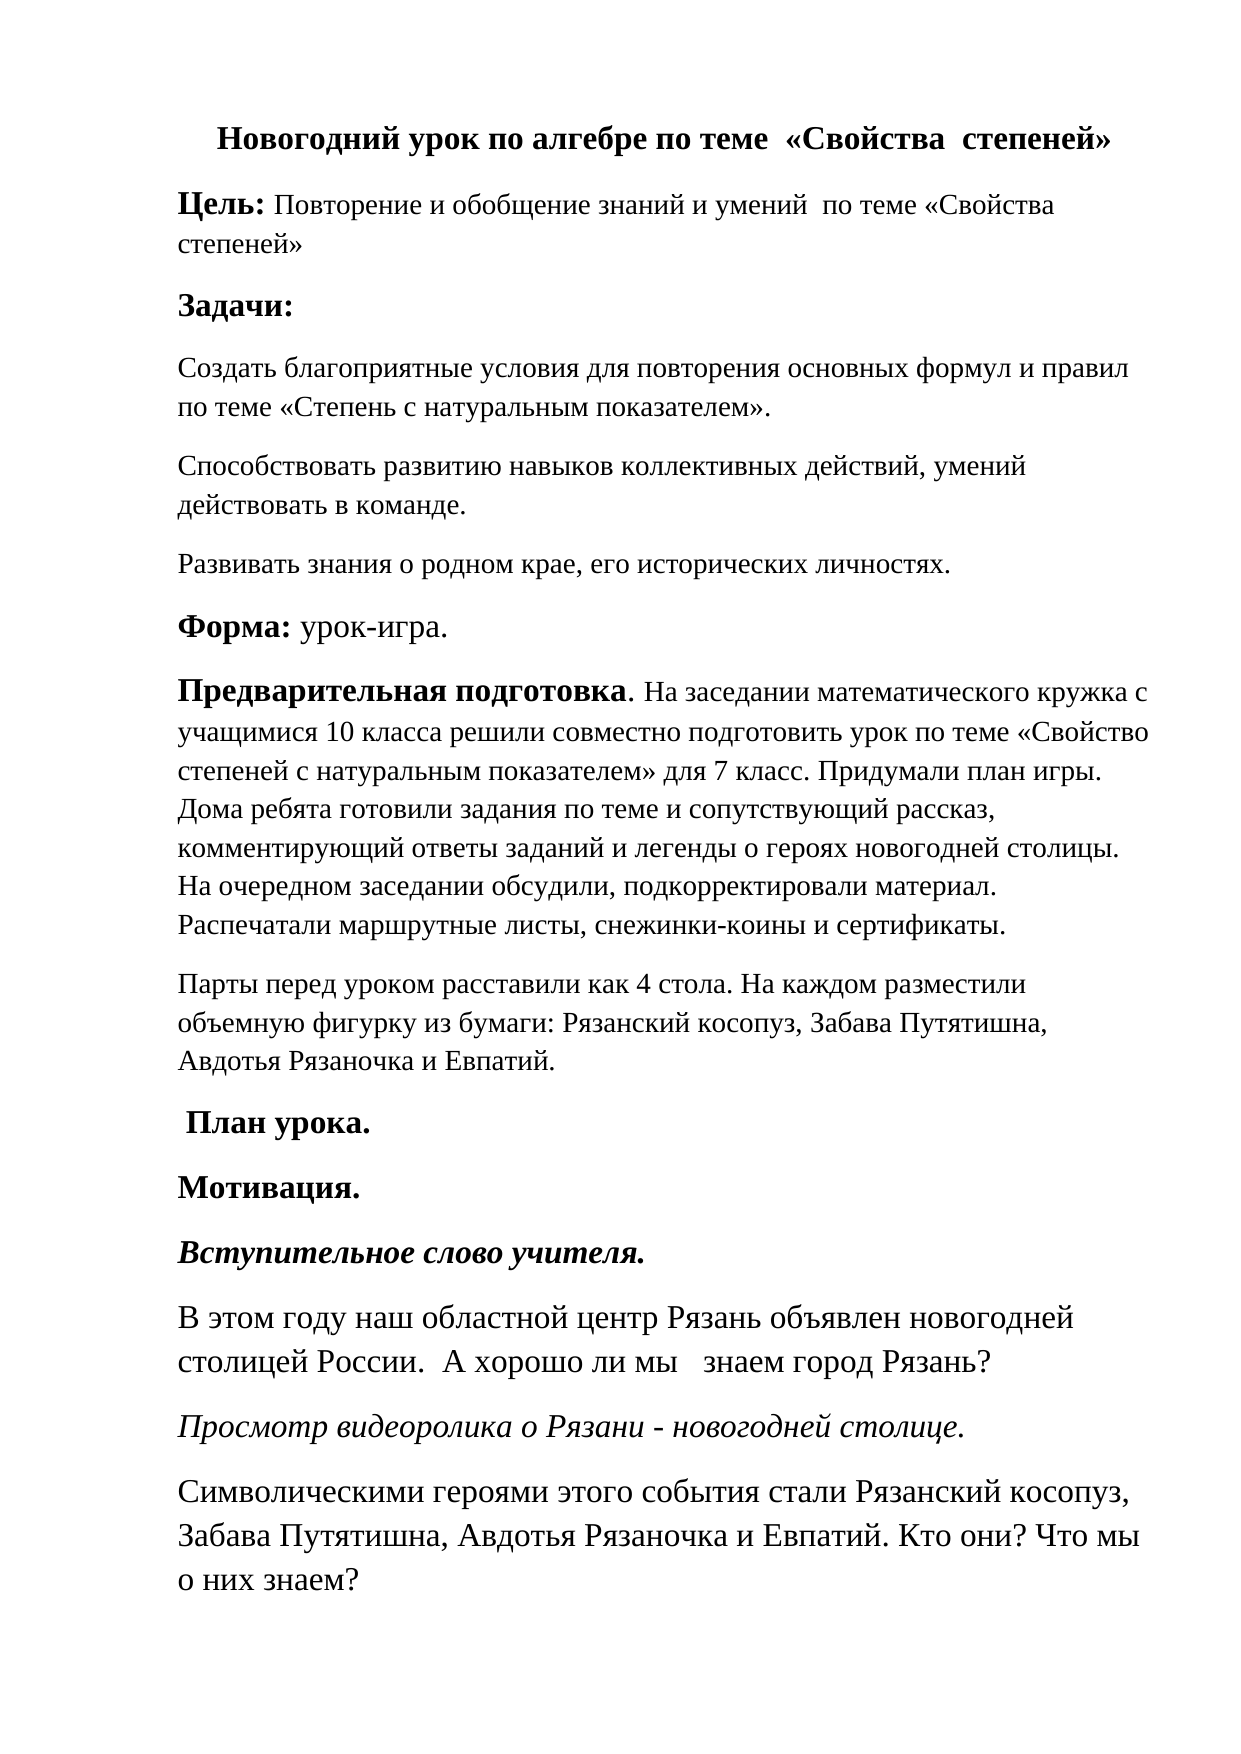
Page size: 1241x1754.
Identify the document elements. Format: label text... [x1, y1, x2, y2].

text Мотивация. [177, 1167, 1152, 1206]
text Новогодний урок по алгебре по теме «Свойства степеней» [177, 118, 1152, 156]
text Вступительное слово учителя. [177, 1232, 1152, 1271]
text Создать благоприятные условия для повторения основных формул и правил по теме «Степень с натуральным показателем». [177, 351, 1152, 423]
text Задачи: [177, 286, 1152, 324]
text Способствовать развитию навыков коллективных действий, умений действовать в команде. [177, 448, 1152, 521]
text В этом году наш областной центр Рязань объявлен новогодней столицей России. А хорошо ли мы знаем город Рязань? [177, 1297, 1152, 1380]
text План урока. [177, 1103, 1152, 1141]
text Парты перед уроком расставили как 4 стола. На каждом разместили объемную фигурку из бумаги: Рязанский косопуз, Забава Путятишна, Авдотья Рязаночка и Евпатий. [177, 966, 1152, 1077]
text Развивать знания о родном крае, его исторических личностях. [177, 546, 1152, 580]
text Цель: Повторение и обобщение знаний и умений по теме «Свойства степеней» [177, 183, 1152, 260]
text Предварительная подготовка. На заседании математического кружка с учащимися 10 класса решили совместно подготовить урок по теме «Свойство степеней с натуральным показателем» для 7 класс. Придумали план игры. Дома ребята готовили задания по теме и сопутствующий рассказ, комментирующий ответы заданий и легенды о героях новогодней столицы. На очередном заседании обсудили, подкорректировали материал. Распечатали маршрутные листы, снежинки-коины и сертификаты. [177, 671, 1152, 940]
text Символическими героями этого события стали Рязанский косопуз, Забава Путятишна, Авдотья Рязаночка и Евпатий. Кто они? Что мы о них знаем? [177, 1471, 1152, 1598]
text Просмотр видеоролика о Рязани - новогодней столице. [177, 1406, 1152, 1444]
text Форма: урок-игра. [177, 606, 1152, 644]
